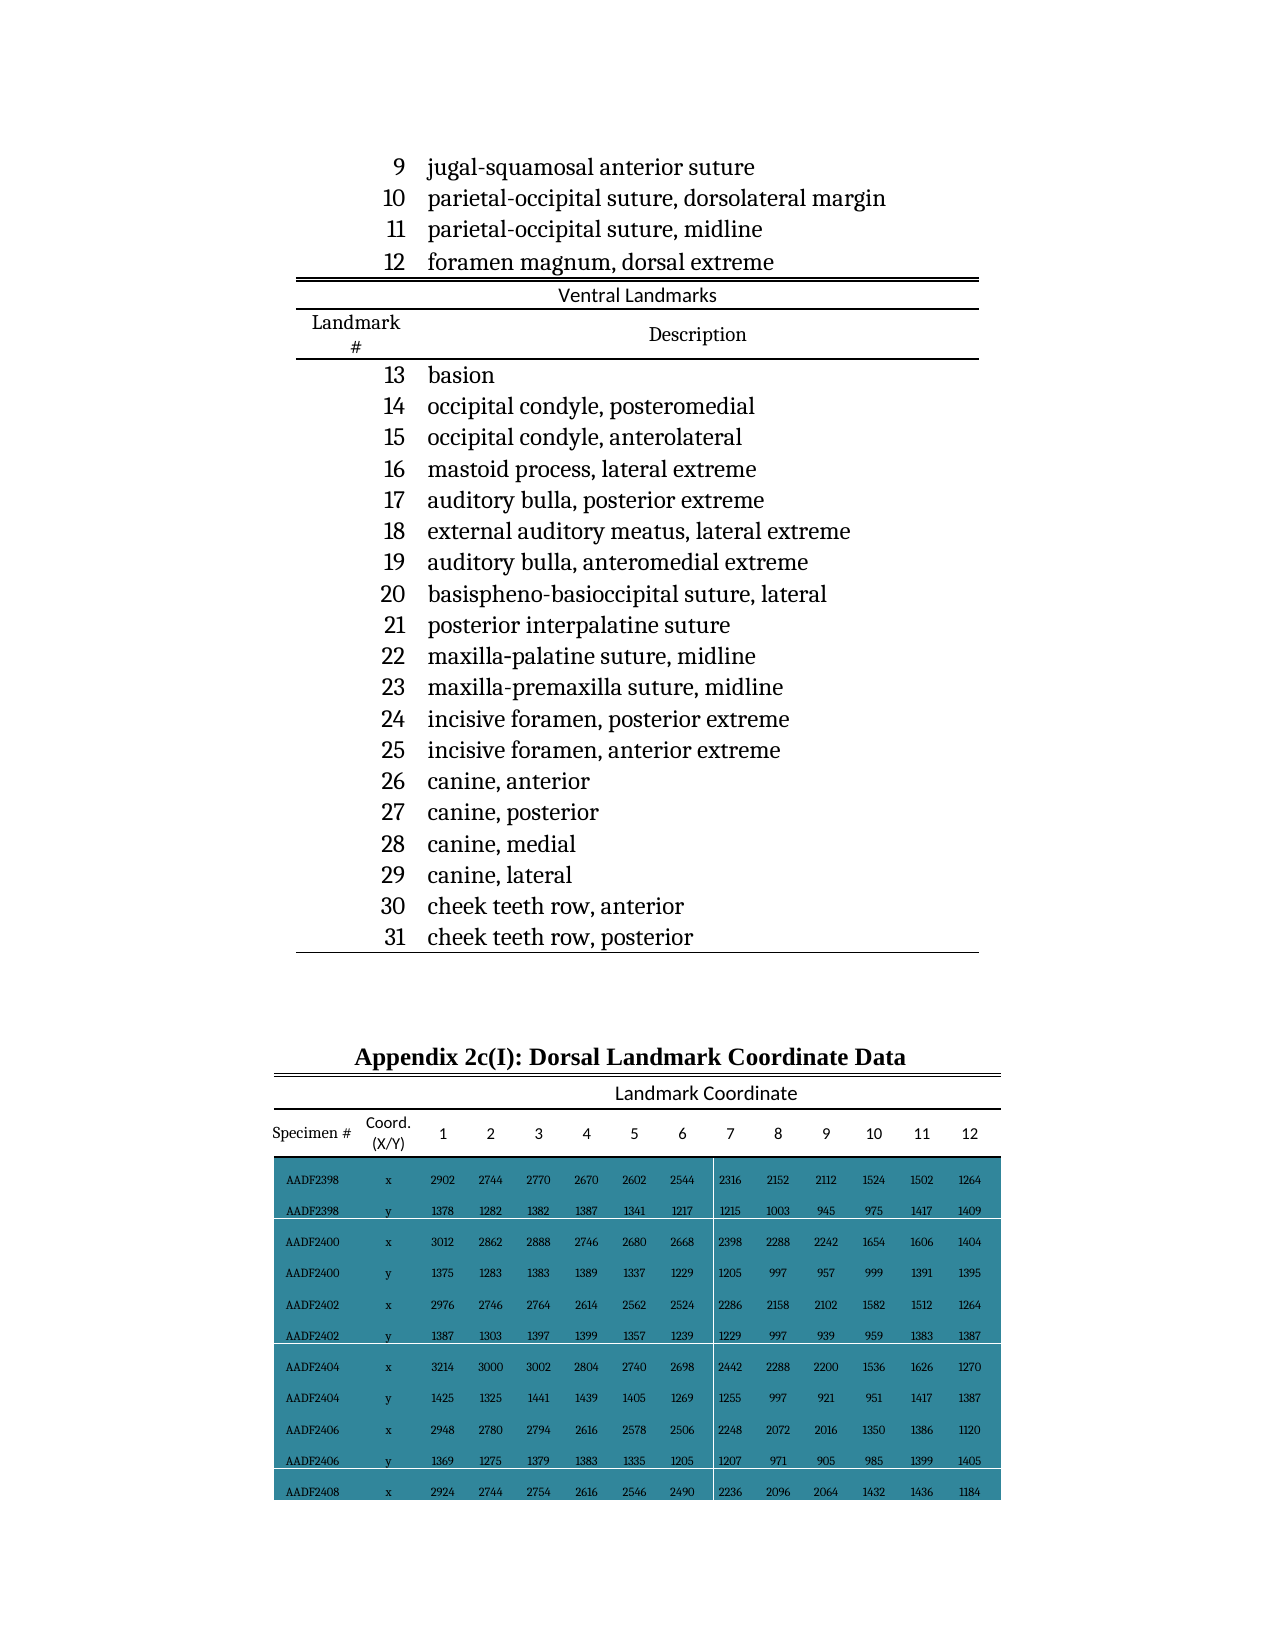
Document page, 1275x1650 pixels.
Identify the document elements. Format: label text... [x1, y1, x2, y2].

table_cell 24 [296, 702, 416, 733]
table_cell [274, 1077, 366, 1108]
table_cell 11 [905, 1110, 953, 1156]
table_cell 2888 [522, 1219, 570, 1250]
table_cell 2602 [618, 1158, 666, 1187]
table_cell 12 [953, 1110, 1001, 1156]
table_cell 1502 [905, 1158, 953, 1187]
table_cell 11 [296, 213, 416, 244]
table_cell 3 [522, 1110, 570, 1156]
table_cell 2102 [809, 1281, 857, 1312]
table_cell 997 [761, 1375, 809, 1406]
table_cell 16 [296, 452, 416, 483]
table_cell 2740 [618, 1344, 666, 1375]
table_cell 20 [296, 577, 416, 608]
table_cell 1399 [905, 1437, 953, 1468]
table_cell x [366, 1281, 426, 1312]
table_cell 1379 [522, 1437, 570, 1468]
table_cell 3000 [474, 1344, 522, 1375]
table_cell 2614 [570, 1281, 618, 1312]
table_cell 2862 [474, 1219, 522, 1250]
table_cell 14 [296, 390, 416, 421]
table_cell 2544 [666, 1158, 713, 1187]
table_cell 2764 [522, 1281, 570, 1312]
table_cell 1255 [714, 1375, 761, 1406]
table_cell AADF2400 [274, 1250, 366, 1281]
table_cell incisive foramen, anterior extreme [416, 733, 979, 764]
table_cell 997 [761, 1250, 809, 1281]
table_cell 2770 [522, 1158, 570, 1187]
table_cell 2754 [522, 1469, 570, 1500]
table_cell auditory bulla, anteromedial extreme [416, 546, 979, 577]
table_cell 2698 [666, 1344, 713, 1375]
table_cell 945 [809, 1187, 857, 1218]
table_cell 2286 [714, 1281, 761, 1312]
table_cell 1215 [714, 1187, 761, 1218]
table_cell AADF2408 [274, 1469, 366, 1500]
table_cell 2236 [714, 1469, 761, 1500]
table_cell 1626 [905, 1344, 953, 1375]
table_cell x [366, 1219, 426, 1250]
table_cell x [366, 1344, 426, 1375]
table_cell 1654 [857, 1219, 905, 1250]
table_cell 1405 [953, 1437, 1001, 1468]
table_cell 1350 [857, 1406, 905, 1437]
table_cell 10 [857, 1110, 905, 1156]
table_cell 1441 [522, 1375, 570, 1406]
table_cell 957 [809, 1250, 857, 1281]
table_cell 939 [809, 1312, 857, 1343]
table_cell cheek teeth row, posterior [416, 921, 979, 952]
table_cell 1378 [426, 1187, 474, 1218]
table_cell 1283 [474, 1250, 522, 1281]
table_cell 2288 [761, 1219, 809, 1250]
table_cell 3214 [426, 1344, 474, 1375]
table_cell 2924 [426, 1469, 474, 1500]
table_cell 1524 [857, 1158, 905, 1187]
table_cell 1405 [618, 1375, 666, 1406]
table_cell 959 [857, 1312, 905, 1343]
table_cell 2398 [714, 1219, 761, 1250]
table_cell 1282 [474, 1187, 522, 1218]
table_cell Landmark # [296, 310, 416, 358]
table_cell 1383 [570, 1437, 618, 1468]
table_cell 1409 [953, 1187, 1001, 1218]
table_cell 1337 [618, 1250, 666, 1281]
table_cell 1341 [618, 1187, 666, 1218]
table_cell 1303 [474, 1312, 522, 1343]
table_cell occipital condyle, anterolateral [416, 421, 979, 452]
table_cell 2490 [666, 1469, 713, 1500]
table_cell foramen magnum, dorsal extreme [416, 244, 979, 277]
table_cell 1 [426, 1110, 474, 1156]
table_cell 2578 [618, 1406, 666, 1437]
table_cell 1395 [953, 1250, 1001, 1281]
table_cell y [366, 1250, 426, 1281]
table_cell 951 [857, 1375, 905, 1406]
table_cell 1357 [618, 1312, 666, 1343]
table_cell 1325 [474, 1375, 522, 1406]
table_cell incisive foramen, posterior extreme [416, 702, 979, 733]
table_cell 2562 [618, 1281, 666, 1312]
table_cell 2096 [761, 1469, 809, 1500]
table_cell 1404 [953, 1219, 1001, 1250]
table_cell 6 [666, 1110, 713, 1156]
table_cell 1397 [522, 1312, 570, 1343]
table_cell 999 [857, 1250, 905, 1281]
table_cell 975 [857, 1187, 905, 1218]
table_cell Specimen # [274, 1110, 366, 1156]
table_cell 5 [618, 1110, 666, 1156]
table_cell 2746 [474, 1281, 522, 1312]
table_cell y [366, 1375, 426, 1406]
table_cell 1207 [714, 1437, 761, 1468]
table_cell 1229 [714, 1312, 761, 1343]
table_cell 2200 [809, 1344, 857, 1375]
table_header Appendix 2c(I): Dorsal Landmark Coordinate Data [274, 1039, 1001, 1073]
table_cell 21 [296, 608, 416, 639]
table_cell 1120 [953, 1406, 1001, 1437]
table_cell 2680 [618, 1219, 666, 1250]
table_cell 1425 [426, 1375, 474, 1406]
table_cell 2616 [570, 1469, 618, 1500]
table_cell 1383 [905, 1312, 953, 1343]
table_cell 2016 [809, 1406, 857, 1437]
table_cell 997 [761, 1312, 809, 1343]
table_cell AADF2402 [274, 1281, 366, 1312]
table_cell 1269 [666, 1375, 713, 1406]
table_cell 15 [296, 421, 416, 452]
table_cell 2744 [474, 1158, 522, 1187]
table_cell canine, anterior [416, 765, 979, 796]
table_cell 2804 [570, 1344, 618, 1375]
table_cell 1536 [857, 1344, 905, 1375]
table_cell 1386 [905, 1406, 953, 1437]
table_cell 1387 [570, 1187, 618, 1218]
table_cell 905 [809, 1437, 857, 1468]
table_cell 921 [809, 1375, 857, 1406]
table_cell canine, lateral [416, 858, 979, 889]
table_cell 1383 [522, 1250, 570, 1281]
table_cell 1439 [570, 1375, 618, 1406]
table_cell 7 [714, 1110, 761, 1156]
table_cell AADF2398 [274, 1158, 366, 1187]
table_cell 1217 [666, 1187, 713, 1218]
table_cell 22 [296, 640, 416, 671]
table_cell 1417 [905, 1375, 953, 1406]
table_cell 8 [761, 1110, 809, 1156]
table_cell 2976 [426, 1281, 474, 1312]
table_cell mastoid process, lateral extreme [416, 452, 979, 483]
table_cell parietal-occipital suture, dorsolateral margin [416, 181, 979, 212]
table_cell maxilla-premaxilla suture, midline [416, 671, 979, 702]
table_cell AADF2404 [274, 1375, 366, 1406]
table_cell jugal-squamosal anterior suture [416, 150, 979, 181]
table_cell 2524 [666, 1281, 713, 1312]
table_cell 1375 [426, 1250, 474, 1281]
table_cell 1582 [857, 1281, 905, 1312]
table_cell 1205 [666, 1437, 713, 1468]
table_cell x [366, 1406, 426, 1437]
table_cell occipital condyle, posteromedial [416, 390, 979, 421]
table_cell 1205 [714, 1250, 761, 1281]
table_cell 1270 [953, 1344, 1001, 1375]
table_cell 1003 [761, 1187, 809, 1218]
table_cell 2158 [761, 1281, 809, 1312]
table_cell 2902 [426, 1158, 474, 1187]
table_cell 1239 [666, 1312, 713, 1343]
table_cell 1391 [905, 1250, 953, 1281]
table_cell 2072 [761, 1406, 809, 1437]
table_cell 1387 [426, 1312, 474, 1343]
table_cell 25 [296, 733, 416, 764]
table_cell 2064 [809, 1469, 857, 1500]
table_cell 18 [296, 515, 416, 546]
table_cell 26 [296, 765, 416, 796]
table_cell Coord. (X/Y) [366, 1110, 426, 1156]
table_cell x [366, 1158, 426, 1187]
table_cell 9 [809, 1110, 857, 1156]
table_cell 1606 [905, 1219, 953, 1250]
table_cell 1387 [953, 1312, 1001, 1343]
table_cell 1399 [570, 1312, 618, 1343]
table_cell 3002 [522, 1344, 570, 1375]
table_cell AADF2400 [274, 1219, 366, 1250]
table_cell [366, 1077, 426, 1108]
table_cell 17 [296, 483, 416, 514]
table_cell auditory bulla, posterior extreme [416, 483, 979, 514]
table_cell 1264 [953, 1158, 1001, 1187]
table_cell 27 [296, 796, 416, 827]
table_cell 2794 [522, 1406, 570, 1437]
table_cell y [366, 1312, 426, 1343]
table_cell AADF2406 [274, 1406, 366, 1437]
table_cell 12 [296, 244, 416, 277]
table_cell 2112 [809, 1158, 857, 1187]
table_cell maxilla‐palatine suture, midline [416, 640, 979, 671]
table_cell 1275 [474, 1437, 522, 1468]
table_cell 13 [296, 360, 416, 389]
table_cell posterior interpalatine suture [416, 608, 979, 639]
table_cell 1387 [953, 1375, 1001, 1406]
table_cell 2316 [714, 1158, 761, 1187]
table_cell 2668 [666, 1219, 713, 1250]
table_cell 2152 [761, 1158, 809, 1187]
table_cell 2242 [809, 1219, 857, 1250]
table_cell parietal-occipital suture, midline [416, 213, 979, 244]
table_cell 1184 [953, 1469, 1001, 1500]
table_cell Ventral Landmarks [296, 282, 979, 308]
table_cell 3012 [426, 1219, 474, 1250]
table_cell 31 [296, 921, 416, 952]
table_cell 971 [761, 1437, 809, 1468]
table_cell 1512 [905, 1281, 953, 1312]
table_cell basispheno-basioccipital suture, lateral [416, 577, 979, 608]
table_cell AADF2404 [274, 1344, 366, 1375]
table_cell 2288 [761, 1344, 809, 1375]
table_cell external auditory meatus, lateral extreme [416, 515, 979, 546]
table_cell 2948 [426, 1406, 474, 1437]
table_cell Description [416, 310, 979, 358]
table_cell AADF2398 [274, 1187, 366, 1218]
table_cell canine, posterior [416, 796, 979, 827]
table_cell y [366, 1187, 426, 1218]
table_cell 2248 [714, 1406, 761, 1437]
table_cell 1382 [522, 1187, 570, 1218]
table_cell cheek teeth row, anterior [416, 890, 979, 921]
table_cell 9 [296, 150, 416, 181]
table_cell 1229 [666, 1250, 713, 1281]
table_cell 2546 [618, 1469, 666, 1500]
table_cell 23 [296, 671, 416, 702]
table_cell 2 [474, 1110, 522, 1156]
table_cell 19 [296, 546, 416, 577]
table_cell basion [416, 360, 979, 389]
table_cell 30 [296, 890, 416, 921]
table_cell 1417 [905, 1187, 953, 1218]
table_cell 2780 [474, 1406, 522, 1437]
table_cell y [366, 1437, 426, 1468]
table_cell 2616 [570, 1406, 618, 1437]
table_cell 1436 [905, 1469, 953, 1500]
table_cell 1369 [426, 1437, 474, 1468]
table_cell 1389 [570, 1250, 618, 1281]
table_cell AADF2406 [274, 1437, 366, 1468]
table_cell canine, medial [416, 827, 979, 858]
table_cell 1264 [953, 1281, 1001, 1312]
table_cell 2670 [570, 1158, 618, 1187]
table_cell 28 [296, 827, 416, 858]
table_cell 2744 [474, 1469, 522, 1500]
table_cell AADF2402 [274, 1312, 366, 1343]
table_cell x [366, 1469, 426, 1500]
table_cell 10 [296, 181, 416, 212]
table_cell 2506 [666, 1406, 713, 1437]
table_cell Landmark Coordinate [426, 1077, 1001, 1108]
table_cell 2442 [714, 1344, 761, 1375]
table_cell 2746 [570, 1219, 618, 1250]
table_cell 29 [296, 858, 416, 889]
table_cell 1335 [618, 1437, 666, 1468]
table_cell 1432 [857, 1469, 905, 1500]
table_cell 4 [570, 1110, 618, 1156]
table_cell 985 [857, 1437, 905, 1468]
